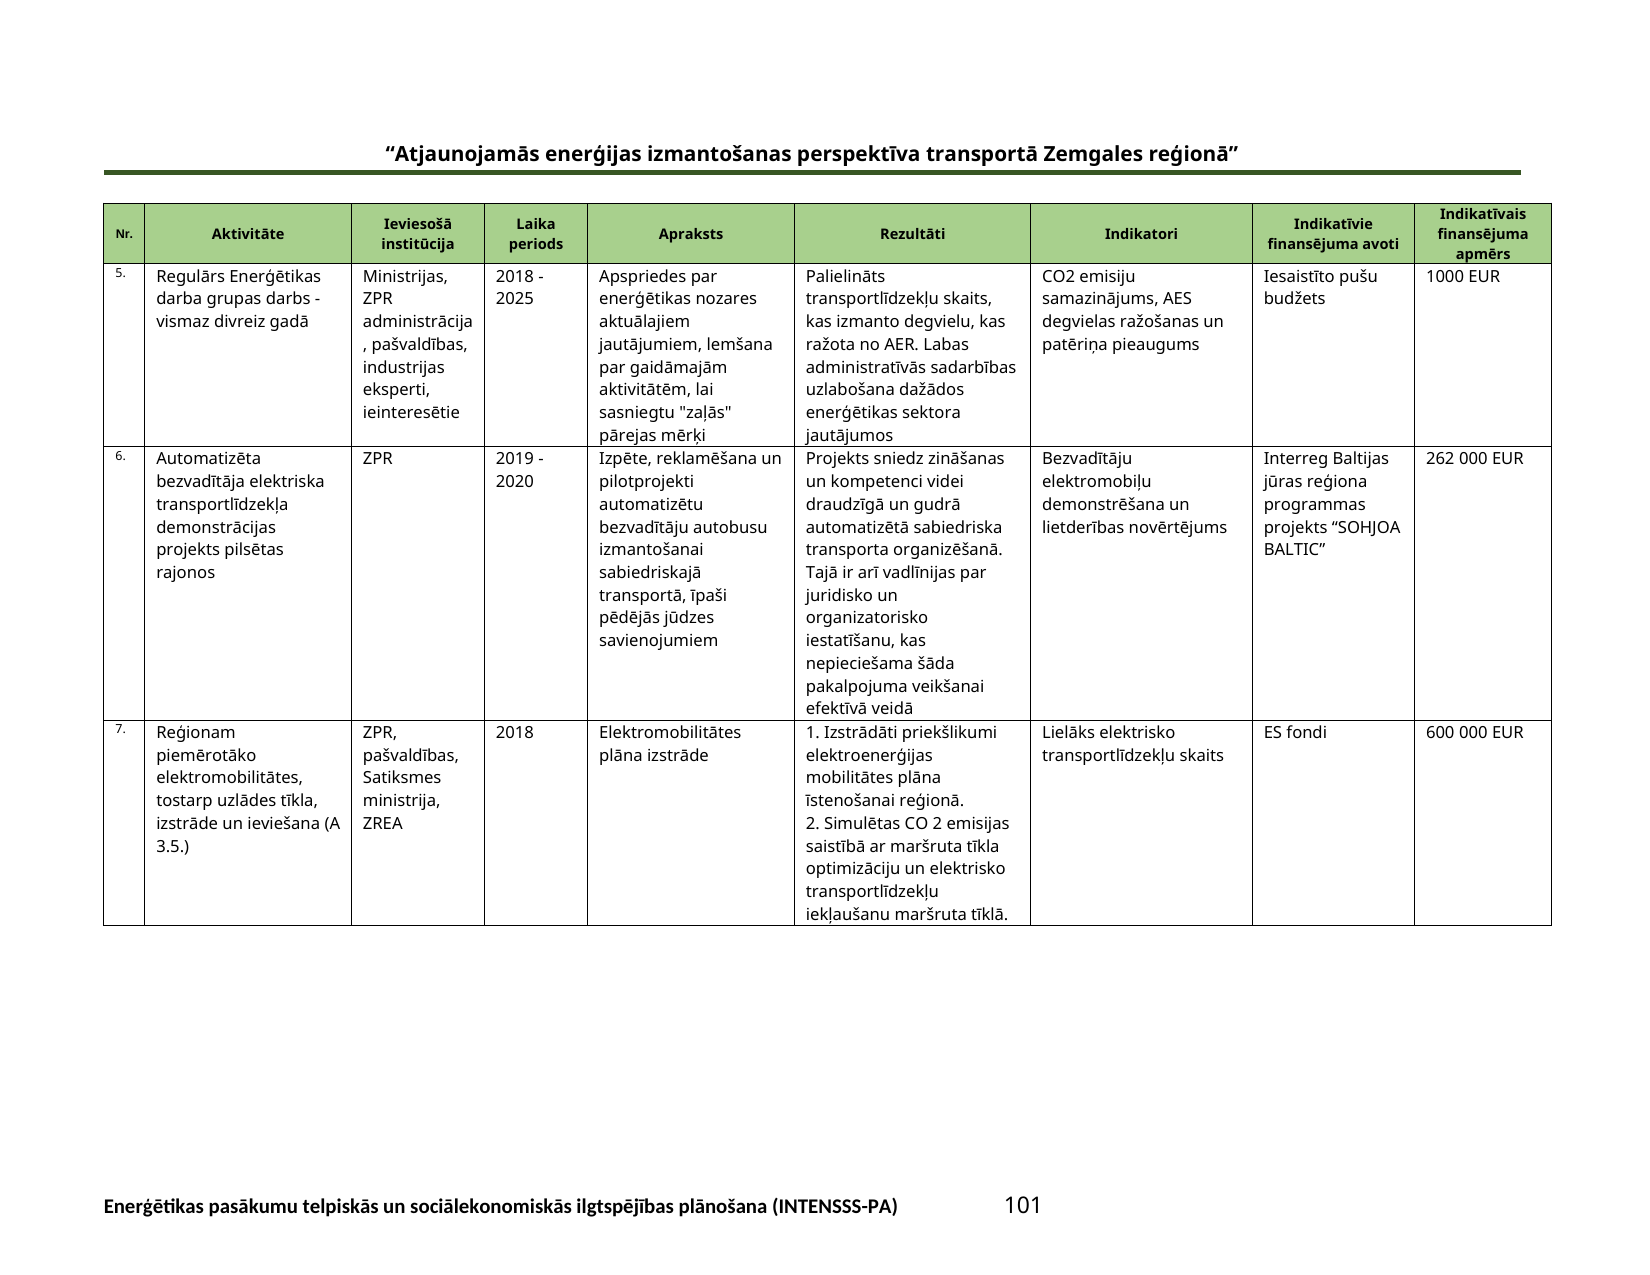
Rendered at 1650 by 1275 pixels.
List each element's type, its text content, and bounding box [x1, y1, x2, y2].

table_header Rezultāti [795, 204, 1030, 263]
table_cell Apspriedes par enerģētikas nozares aktuālajiem jautājumiem, lemšana par gaidāmajām aktivitātēm, lai sasniegtu "zaļās" pārejas mērķi [588, 264, 794, 446]
table_header Indikatīvie finansējuma avoti [1253, 204, 1414, 263]
table_cell 262 000 EUR [1415, 447, 1551, 719]
table_header Indikatīvais finansējuma apmērs [1415, 204, 1551, 263]
table_cell Regulārs Enerģētikas darba grupas darbs - vismaz divreiz gadā [145, 264, 351, 446]
table_cell Reģionam piemērotāko elektromobilitātes, tostarp uzlādes tīkla, izstrāde un ieviešana (A 3.5.) [145, 721, 351, 925]
table_header Ieviesošā institūcija [352, 204, 484, 263]
table_cell Iesaistīto pušu budžets [1253, 264, 1414, 446]
table_cell Palielināts transportlīdzekļu skaits, kas izmanto degvielu, kas ražota no AER. Labas administratīvās sadarbības uzlabošana dažādos enerģētikas sektora jautājumos [795, 264, 1030, 446]
table_cell 600 000 EUR [1415, 721, 1551, 925]
table_cell Izpēte, reklamēšana un pilotprojekti automatizētu bezvadītāju autobusu izmantošanai sabiedriskajā transportā, īpaši pēdējās jūdzes savienojumiem [588, 447, 794, 719]
table_cell 1. Izstrādāti priekšlikumi elektroenerģijas mobilitātes plāna īstenošanai reģionā. 2. Simulētas CO 2 emisijas saistībā ar maršruta tīkla optimizāciju un elektrisko transportlīdzekļu iekļaušanu maršruta tīklā. [795, 721, 1030, 925]
table_cell ZPR, pašvaldības, Satiksmes ministrija, ZREA [352, 721, 484, 925]
table_cell Interreg Baltijas jūras reģiona programmas projekts “SOHJOA BALTIC” [1253, 447, 1414, 719]
table_header Indikatori [1031, 204, 1252, 263]
table_cell Automatizēta bezvadītāja elektriska transportlīdzekļa demonstrācijas projekts pilsētas rajonos [145, 447, 351, 719]
table_cell 2018 - 2025 [485, 264, 587, 446]
table_header Laika periods [485, 204, 587, 263]
table_cell ZPR [352, 447, 484, 719]
table_cell 6. [104, 447, 144, 719]
table_cell 1000 EUR [1415, 264, 1551, 446]
table_cell CO2 emisiju samazinājums, AES degvielas ražošanas un patēriņa pieaugums [1031, 264, 1252, 446]
table_cell 5. [104, 264, 144, 446]
table_cell 2019 - 2020 [485, 447, 587, 719]
table_header Nr. [104, 204, 144, 263]
table_cell ES fondi [1253, 721, 1414, 925]
table_cell 2018 [485, 721, 587, 925]
table_cell 7. [104, 721, 144, 925]
table_cell Bezvadītāju elektromobiļu demonstrēšana un lietderības novērtējums [1031, 447, 1252, 719]
table_cell Ministrijas, ZPR administrācija, pašvaldības, industrijas eksperti, ieinteresētie [352, 264, 484, 446]
table_header Aktivitāte [145, 204, 351, 263]
table_header Apraksts [588, 204, 794, 263]
table_cell Projekts sniedz zināšanas un kompetenci videi draudzīgā un gudrā automatizētā sabiedriska transporta organizēšanā. Tajā ir arī vadlīnijas par juridisko un organizatorisko iestatīšanu, kas nepieciešama šāda pakalpojuma veikšanai efektīvā veidā [795, 447, 1030, 719]
table_cell Lielāks elektrisko transportlīdzekļu skaits [1031, 721, 1252, 925]
table_cell Elektromobilitātes plāna izstrāde [588, 721, 794, 925]
